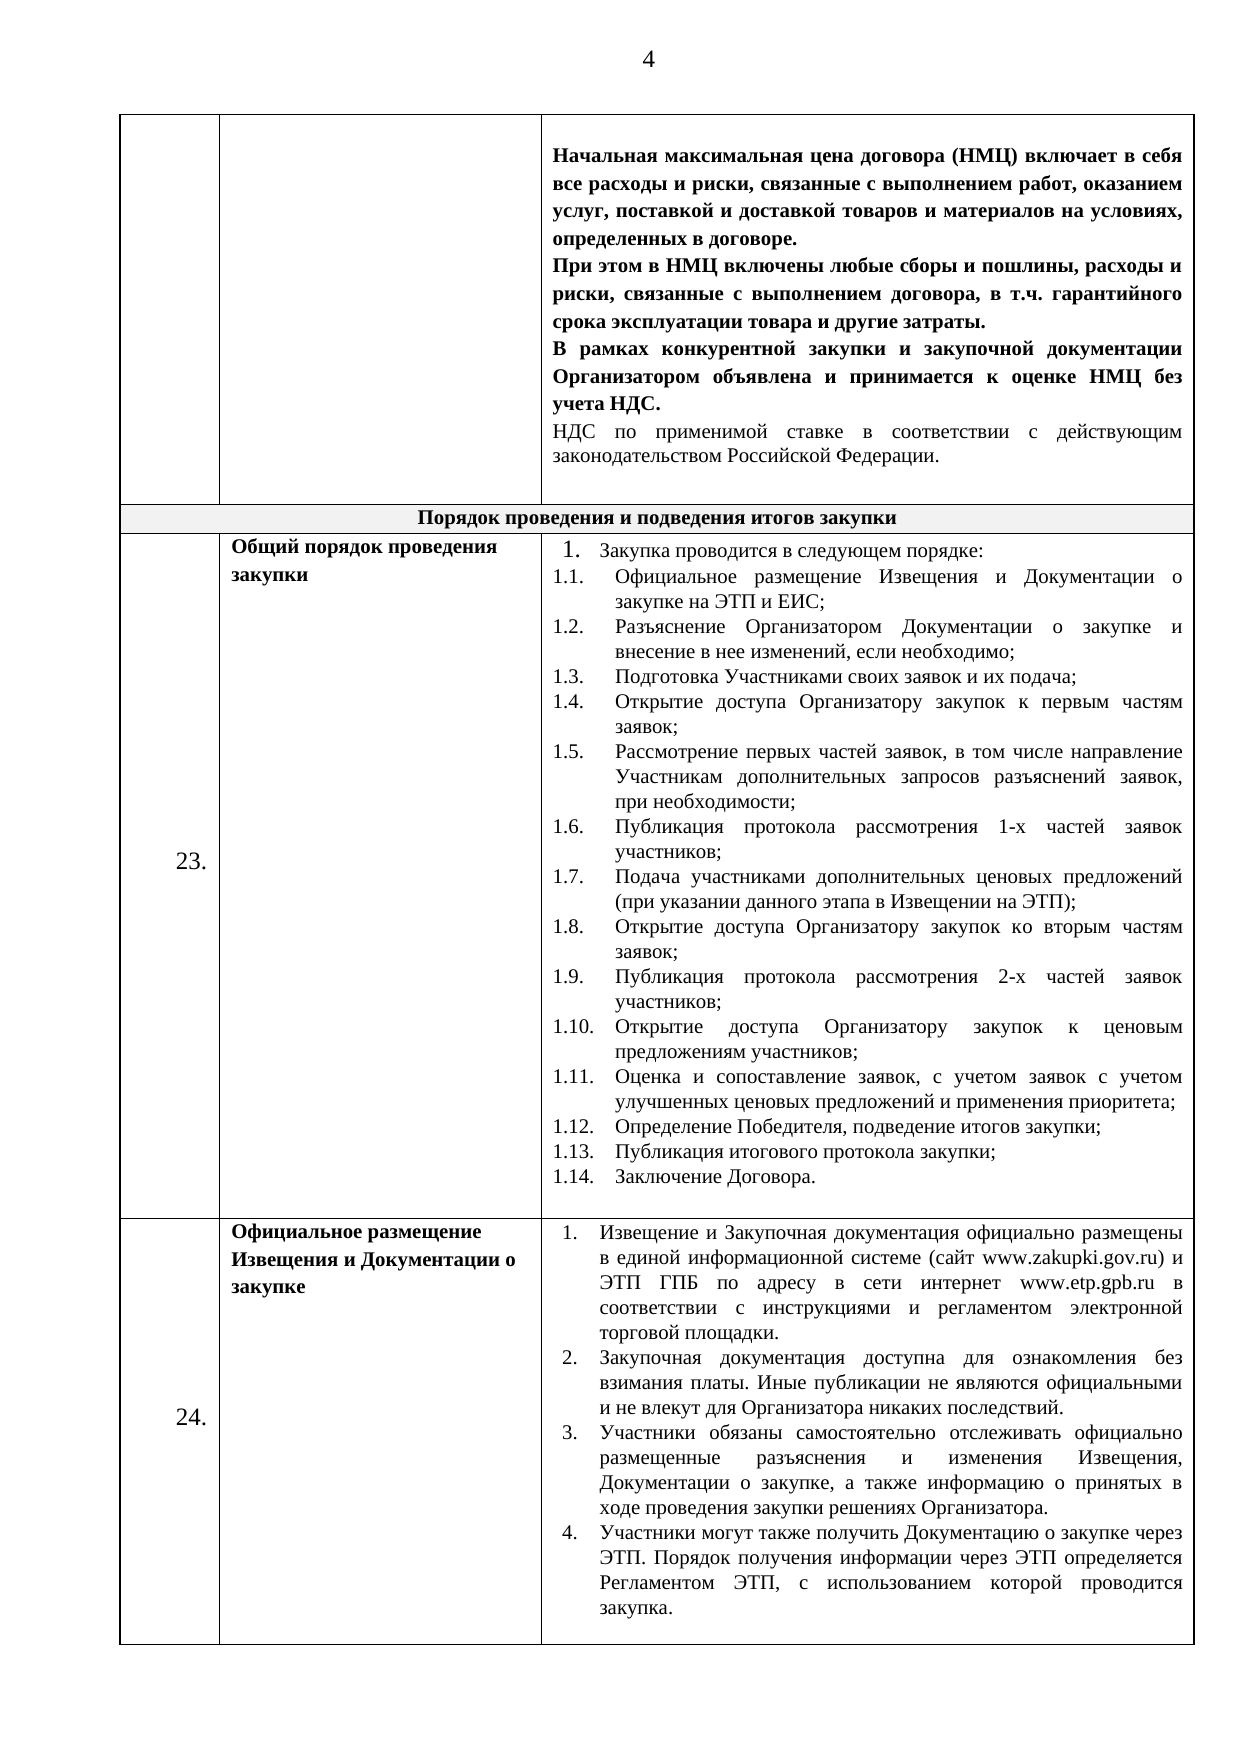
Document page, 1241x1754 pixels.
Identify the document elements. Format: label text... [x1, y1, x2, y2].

table_cell Общий порядок проведения закупки [220, 534, 541, 1218]
table_cell Извещение и Закупочная документация официально размещены в единой информационной системе (сайт www.zakupki.gov.ru) и ЭТП ГПБ по адресу в сети интернет www.etp.gpb.ru в соответствии с инструкциями и регламентом электронной торговой площадки. Закупочная документация доступна для ознакомления без взимания платы. Иные публикации не являются официальными и не влекут для Организатора никаких последствий. Участники обязаны самостоятельно отслеживать официально размещенные разъяснения и изменения Извещения, Документации о закупке, а также информацию о принятых в ходе проведения закупки решениях Организатора. Участники могут также получить Документацию о закупке через ЭТП. Порядок получения информации через ЭТП определяется Регламентом ЭТП, с использованием которой проводится закупка. [542, 1219, 1193, 1644]
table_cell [220, 115, 541, 504]
table_cell Порядок проведения и подведения итогов закупки [121, 505, 1193, 533]
table_cell Официальное размещение Извещения и Документации о закупке [220, 1219, 541, 1644]
table_cell [121, 534, 219, 1218]
table_cell Закупка проводится в следующем порядке: Официальное размещение Извещения и Документации о закупке на ЭТП и ЕИС; Разъяснение Организатором Документации о закупке и внесение в нее изменений, если необходимо; Подготовка Участниками своих заявок и их подача; Открытие доступа Организатору закупок к первым частям заявок; Рассмотрение первых частей заявок, в том числе направление Участникам дополнительных запросов разъяснений заявок, при необходимости; Публикация протокола рассмотрения 1-х частей заявок участников; Подача участниками дополнительных ценовых предложений (при указании данного этапа в Извещении на ЭТП); Открытие доступа Организатору закупок ко вторым частям заявок; Публикация протокола рассмотрения 2-х частей заявок участников; Открытие доступа Организатору закупок к ценовым предложениям участников; Оценка и сопоставление заявок, с учетом заявок с учетом улучшенных ценовых предложений и применения приоритета; Определение Победителя, подведение итогов закупки; Публикация итогового протокола закупки; Заключение Договора. [542, 534, 1193, 1218]
table_cell [121, 115, 219, 504]
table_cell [542, 115, 1193, 504]
table_cell [121, 1219, 219, 1644]
